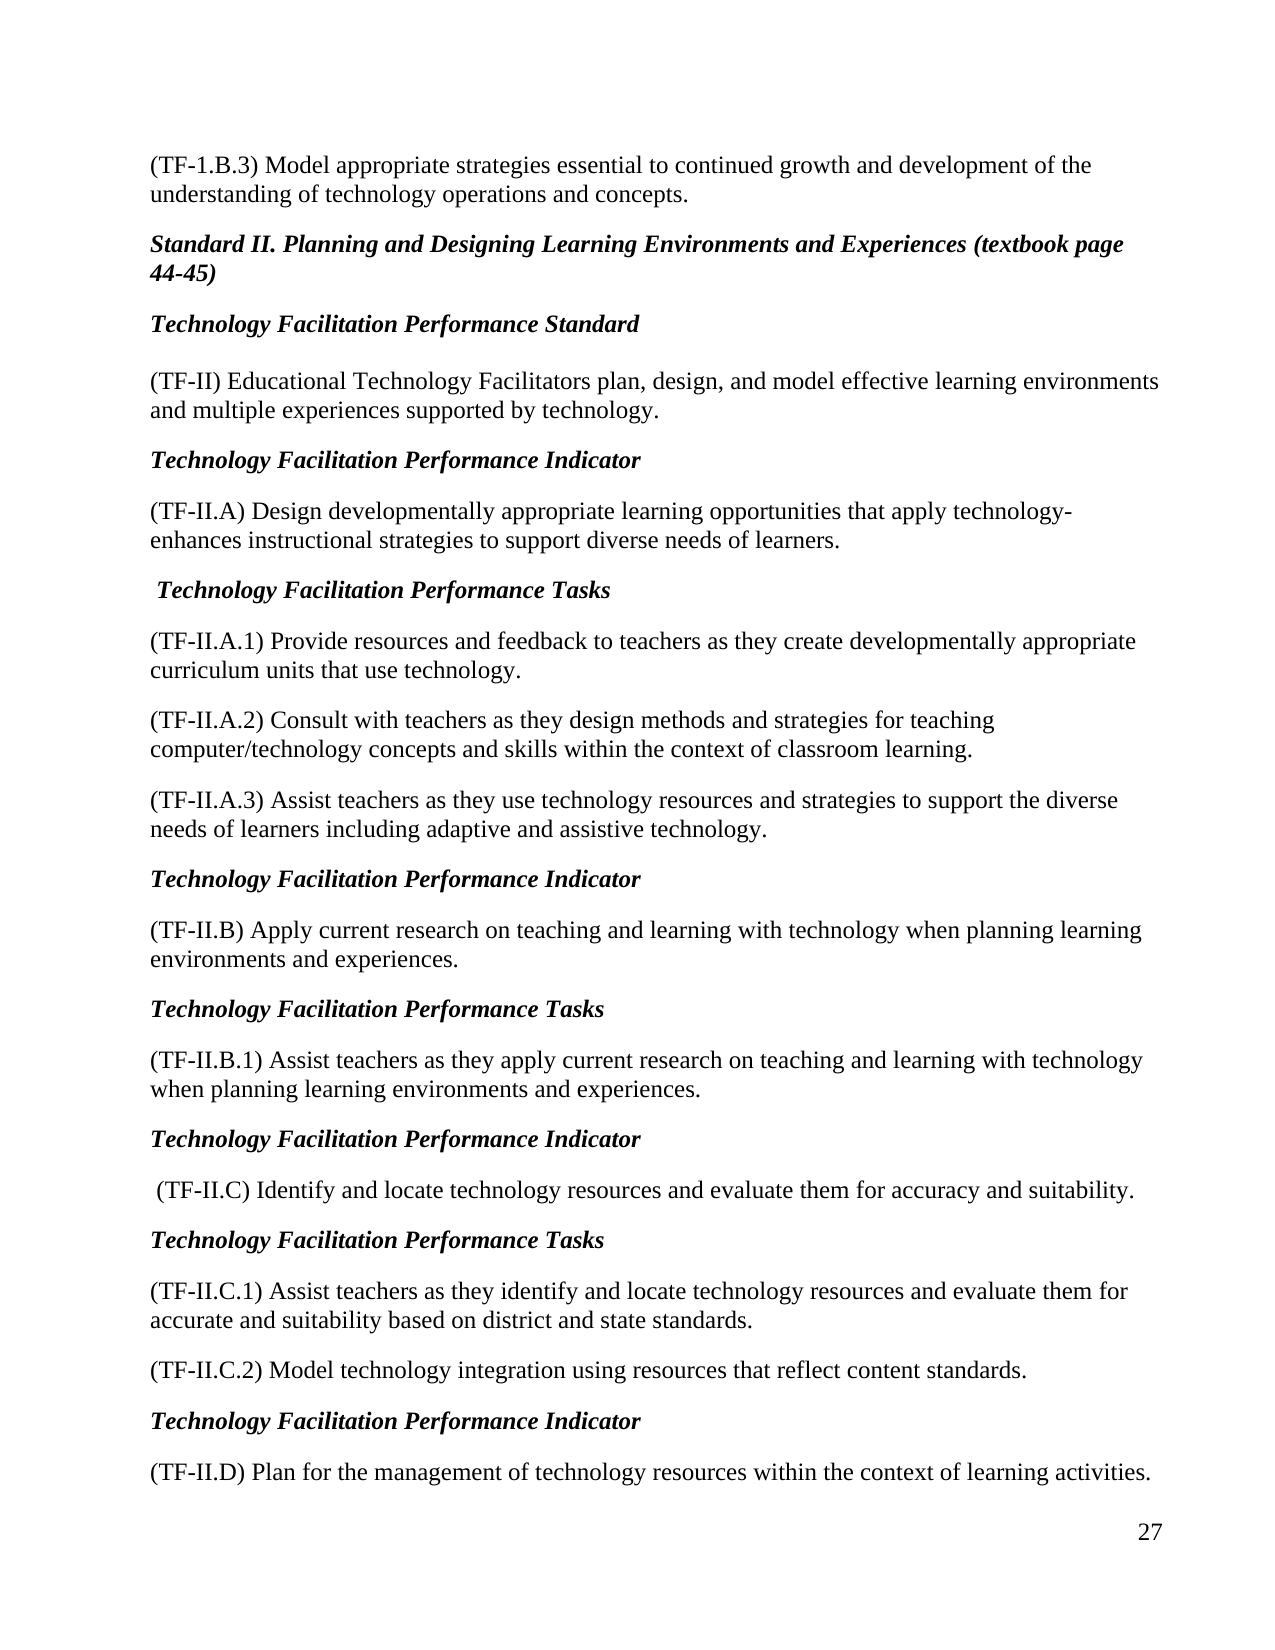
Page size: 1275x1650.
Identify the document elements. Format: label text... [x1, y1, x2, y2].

text Technology Facilitation Performance Tasks [150, 576, 1162, 604]
text Standard II. Planning and Designing Learning Environments and Experiences (textbook page 44-45) [150, 229, 1162, 287]
text (TF-II.A) Design developmentally appropriate learning opportunities that apply technology-enhances instructional strategies to support diverse needs of learners. [150, 496, 1162, 554]
text Technology Facilitation Performance Indicator [150, 446, 1162, 474]
text Technology Facilitation Performance Tasks [150, 1226, 1162, 1254]
text Technology Facilitation Performance Indicator [150, 1406, 1162, 1435]
text Technology Facilitation Performance Tasks [150, 994, 1162, 1023]
text (TF-II.A.2) Consult with teachers as they design methods and strategies for teaching computer/technology concepts and skills within the context of classroom learning. [150, 706, 1162, 763]
text Technology Facilitation Performance Standard [150, 309, 1162, 337]
text (TF-II.A.1) Provide resources and feedback to teachers as they create developmentally appropriate curriculum units that use technology. [150, 626, 1162, 684]
text (TF-1.B.3) Model appropriate strategies essential to continued growth and development of the understanding of technology operations and concepts. [150, 150, 1162, 207]
text (TF-II.C.2) Model technology integration using resources that reflect content standards. [150, 1356, 1162, 1384]
text Technology Facilitation Performance Indicator [150, 1124, 1162, 1153]
text Technology Facilitation Performance Indicator [150, 864, 1162, 893]
text (TF-II.C.1) Assist teachers as they identify and locate technology resources and evaluate them for accurate and suitability based on district and state standards. [150, 1276, 1162, 1334]
text (TF-II) Educational Technology Facilitators plan, design, and model effective learning environments and multiple experiences supported by technology. [150, 366, 1162, 424]
text (TF-II.A.3) Assist teachers as they use technology resources and strategies to support the diverse needs of learners including adaptive and assistive technology. [150, 785, 1162, 842]
text (TF-II.D) Plan for the management of technology resources within the context of learning activities. [150, 1457, 1162, 1486]
text (TF-II.B) Apply current research on teaching and learning with technology when planning learning environments and experiences. [150, 915, 1162, 972]
text (TF-II.C) Identify and locate technology resources and evaluate them for accuracy and suitability. [150, 1175, 1162, 1204]
text (TF-II.B.1) Assist teachers as they apply current research on teaching and learning with technology when planning learning environments and experiences. [150, 1045, 1162, 1102]
